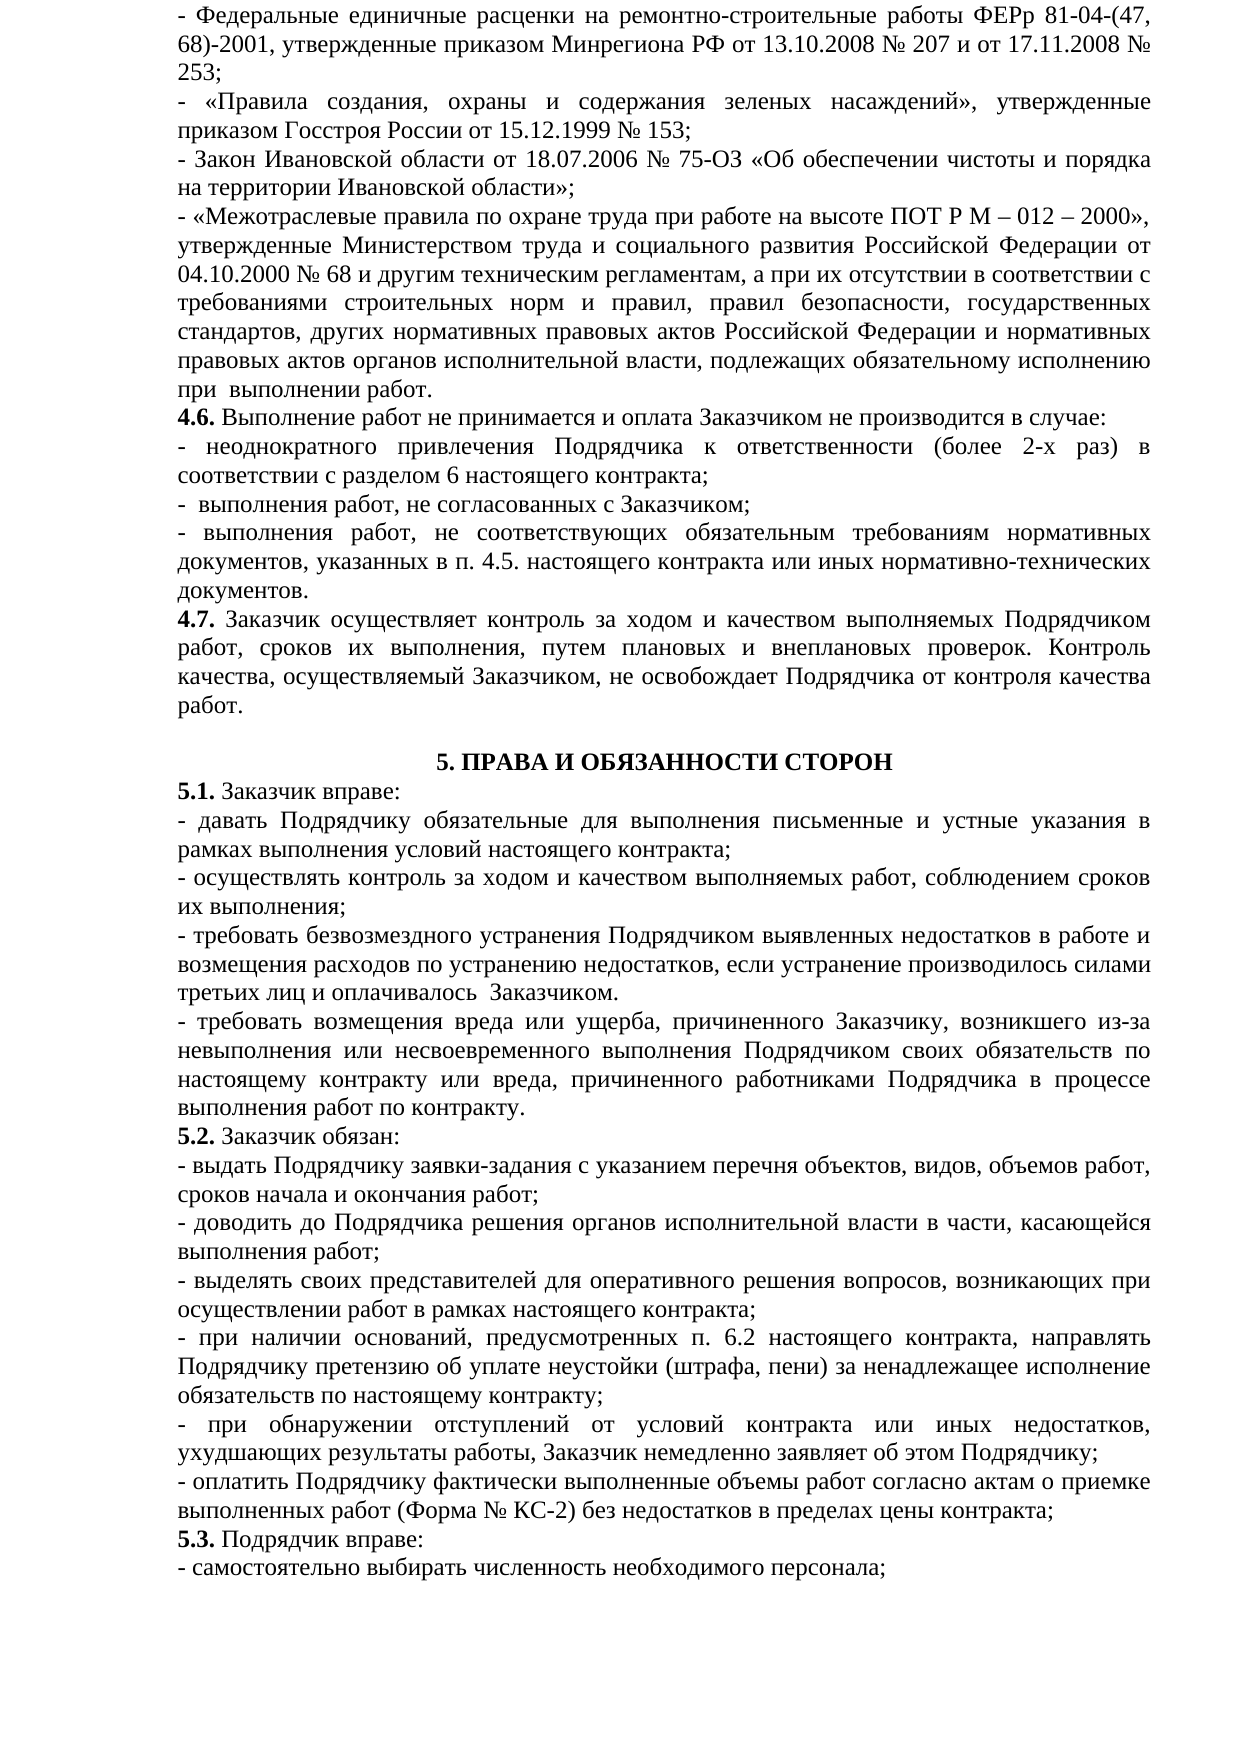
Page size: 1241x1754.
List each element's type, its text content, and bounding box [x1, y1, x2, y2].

text - оплатить Подрядчику фактически выполненные объемы работ согласно актам о приемке выполненных работ (Форма № КС-2) без недостатков в пределах цены контракта; [177, 1466, 1152, 1524]
text - «Межотраслевые правила по охране труда при работе на высоте ПОТ Р М – 012 – 2000», утвержденные Министерством труда и социального развития Российской Федерации от 04.10.2000 № 68 и другим техническим регламентам, а при их отсутствии в соответствии с требованиями строительных норм и правил, правил безопасности, государственных стандартов, других нормативных правовых актов Российской Федерации и нормативных правовых актов органов исполнительной власти, подлежащих обязательному исполнению при выполнении работ. [177, 201, 1152, 402]
text - осуществлять контроль за ходом и качеством выполняемых работ, соблюдением сроков их выполнения; [177, 862, 1152, 920]
text 5.2. Заказчик обязан: [177, 1121, 1152, 1150]
text 5.3. Подрядчик вправе: [177, 1524, 1152, 1552]
text 5. ПРАВА И ОБЯЗАННОСТИ СТОРОН [177, 747, 1152, 776]
text - давать Подрядчику обязательные для выполнения письменные и устные указания в рамках выполнения условий настоящего контракта; [177, 805, 1152, 862]
text - при наличии оснований, предусмотренных п. 6.2 настоящего контракта, направлять Подрядчику претензию об уплате неустойки (штрафа, пени) за ненадлежащее исполнение обязательств по настоящему контракту; [177, 1322, 1152, 1409]
text - выдать Подрядчику заявки-задания с указанием перечня объектов, видов, объемов работ, сроков начала и окончания работ; [177, 1150, 1152, 1207]
text - выделять своих представителей для оперативного решения вопросов, возникающих при осуществлении работ в рамках настоящего контракта; [177, 1265, 1152, 1322]
text - выполнения работ, не согласованных с Заказчиком; [177, 489, 1152, 517]
text - Федеральные единичные расценки на ремонтно-строительные работы ФЕРр 81-04-(47, 68)-2001, утвержденные приказом Минрегиона РФ от 13.10.2008 № 207 и от 17.11.2008 № 253; [177, 0, 1152, 86]
text - доводить до Подрядчика решения органов исполнительной власти в части, касающейся выполнения работ; [177, 1207, 1152, 1265]
text - выполнения работ, не соответствующих обязательным требованиям нормативных документов, указанных в п. 4.5. настоящего контракта или иных нормативно-технических документов. [177, 517, 1152, 604]
text 4.6. Выполнение работ не принимается и оплата Заказчиком не производится в случае: [177, 402, 1152, 431]
text - самостоятельно выбирать численность необходимого персонала; [177, 1552, 1152, 1581]
text - неоднократного привлечения Подрядчика к ответственности (более 2-х раз) в соответствии с разделом 6 настоящего контракта; [177, 431, 1152, 489]
text 5.1. Заказчик вправе: [177, 776, 1152, 805]
text - при обнаружении отступлений от условий контракта или иных недостатков, ухудшающих результаты работы, Заказчик немедленно заявляет об этом Подрядчику; [177, 1409, 1152, 1466]
text - Закон Ивановской области от 18.07.2006 № 75-ОЗ «Об обеспечении чистоты и порядка на территории Ивановской области»; [177, 144, 1152, 201]
text 4.7. Заказчик осуществляет контроль за ходом и качеством выполняемых Подрядчиком работ, сроков их выполнения, путем плановых и внеплановых проверок. Контроль качества, осуществляемый Заказчиком, не освобождает Подрядчика от контроля качества работ. [177, 604, 1152, 719]
text - «Правила создания, охраны и содержания зеленых насаждений», утвержденные приказом Госстроя России от 15.12.1999 № 153; [177, 86, 1152, 144]
text - требовать безвозмездного устранения Подрядчиком выявленных недостатков в работе и возмещения расходов по устранению недостатков, если устранение производилось силами третьих лиц и оплачивалось Заказчиком. [177, 920, 1152, 1006]
text - требовать возмещения вреда или ущерба, причиненного Заказчику, возникшего из-за невыполнения или несвоевременного выполнения Подрядчиком своих обязательств по настоящему контракту или вреда, причиненного работниками Подрядчика в процессе выполнения работ по контракту. [177, 1006, 1152, 1121]
